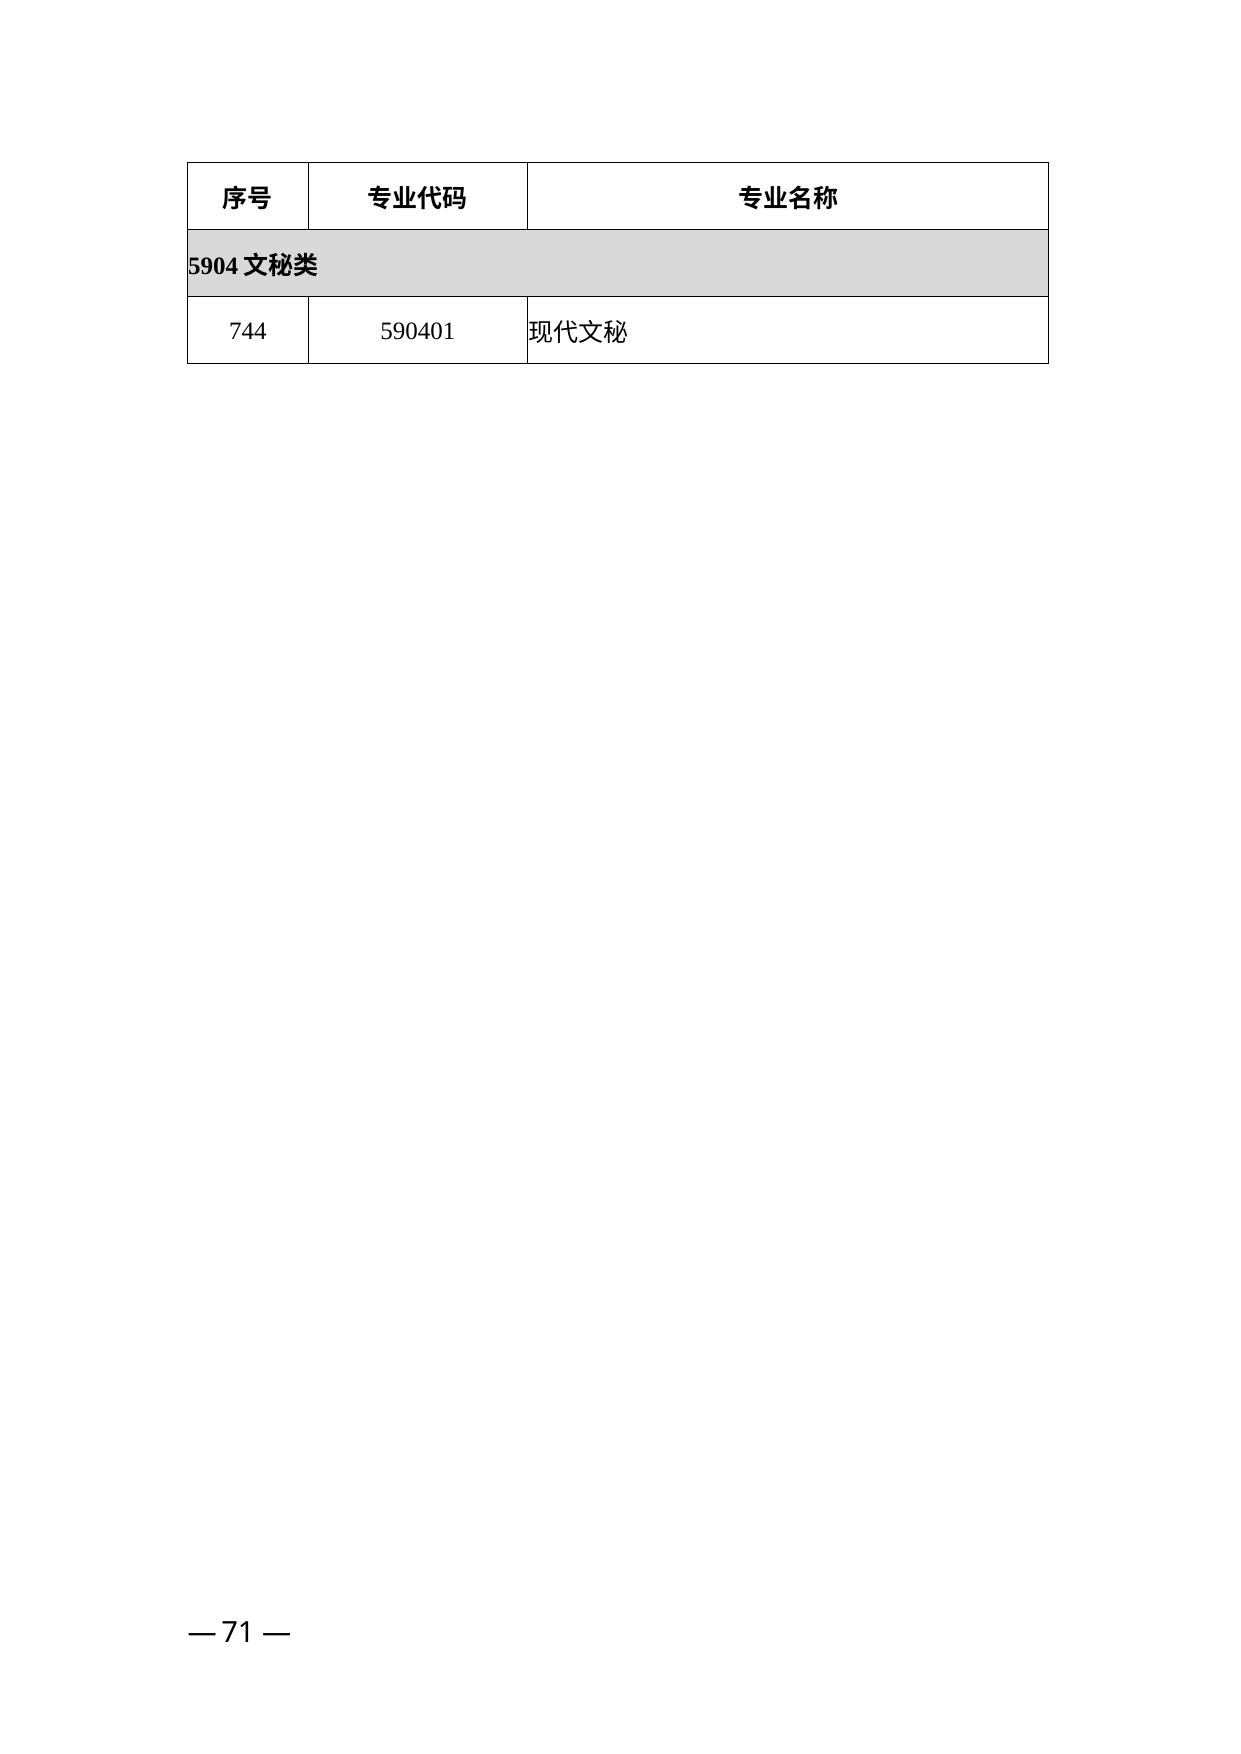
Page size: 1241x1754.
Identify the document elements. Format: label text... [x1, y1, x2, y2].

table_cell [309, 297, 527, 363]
table_header 专业代码 [309, 163, 527, 229]
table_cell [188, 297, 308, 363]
table_header 序号 [188, 163, 308, 229]
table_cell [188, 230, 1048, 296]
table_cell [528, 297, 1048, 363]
table_header 专业名称 [528, 163, 1048, 229]
